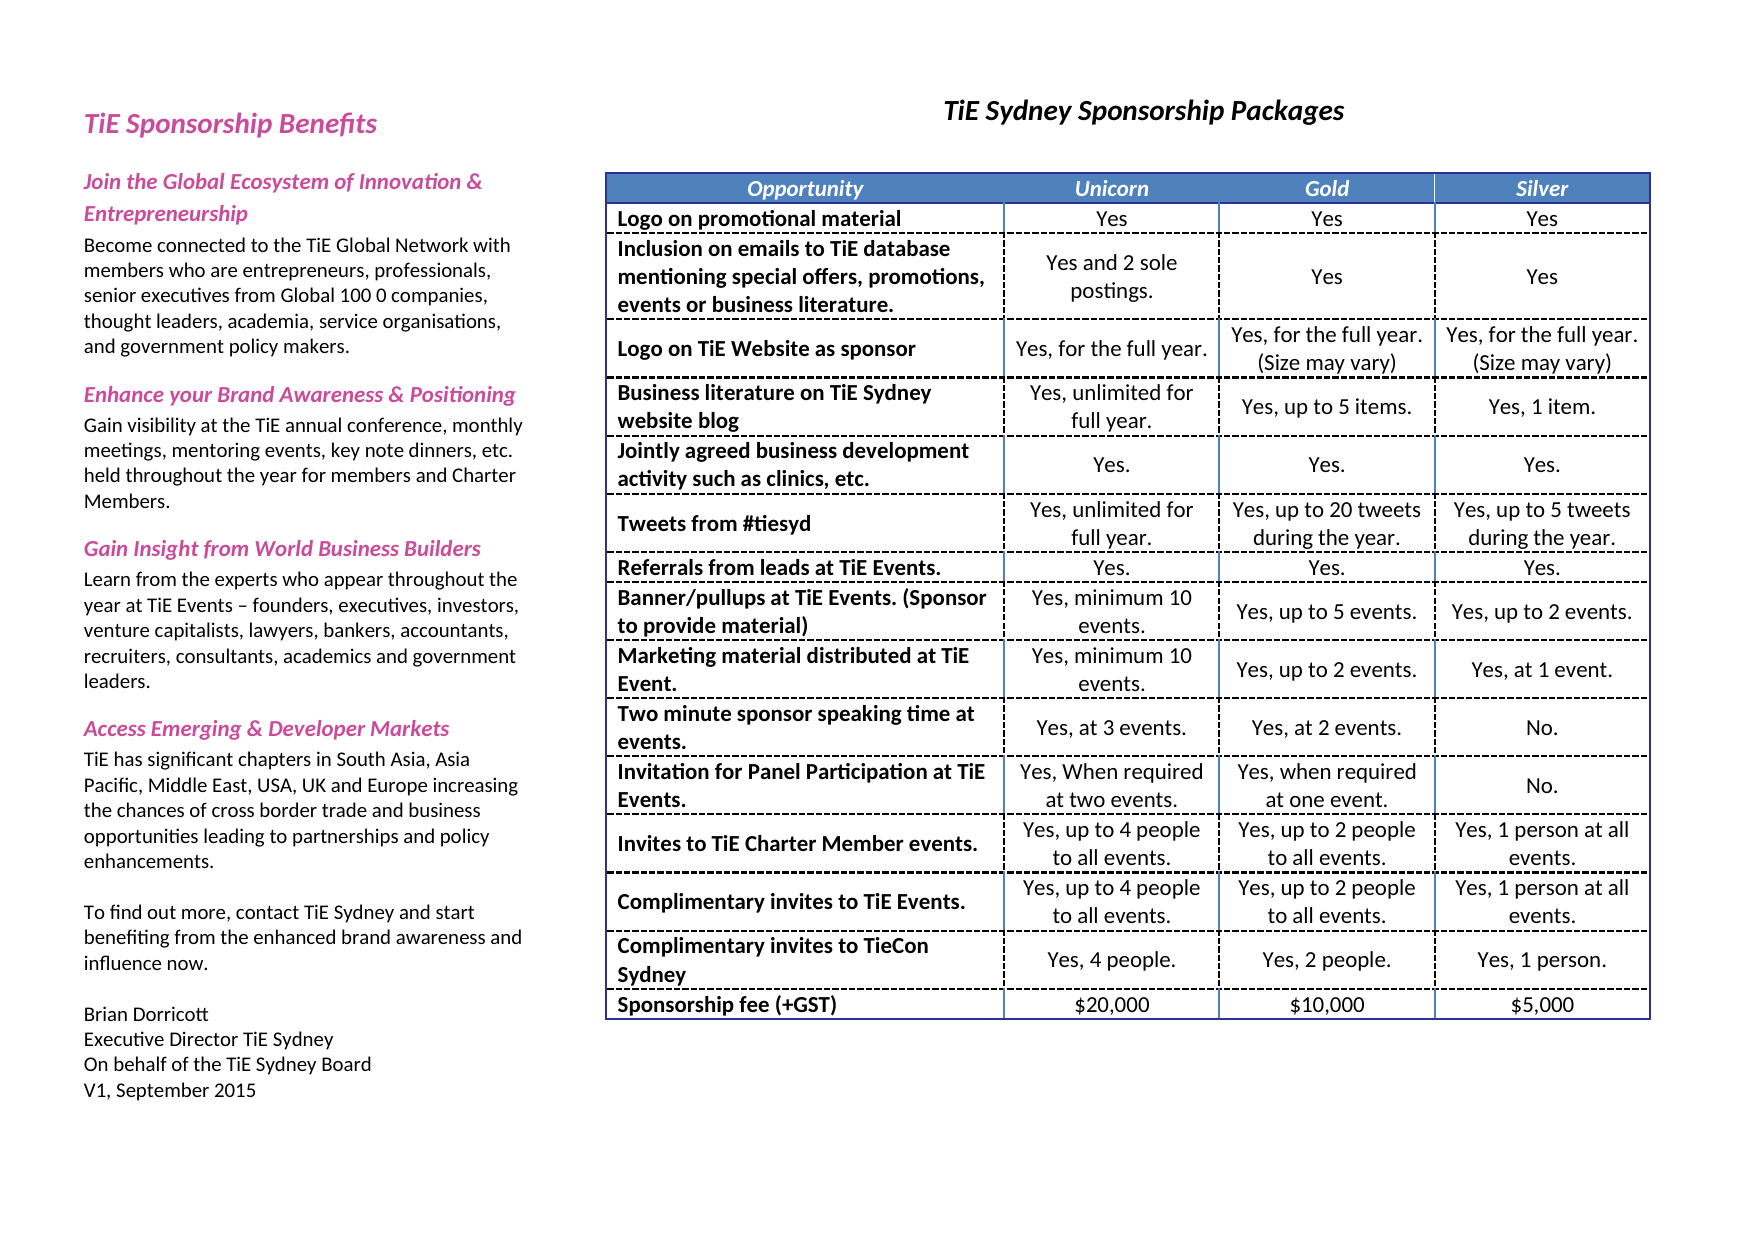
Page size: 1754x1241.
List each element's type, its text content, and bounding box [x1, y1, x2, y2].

table_cell Logo on promotional material [607, 204, 1003, 232]
table_cell Yes, at 2 events. [1219, 697, 1434, 755]
table_cell Yes, up to 20 tweets during the year. [1219, 493, 1434, 551]
table_cell No. [1436, 755, 1649, 813]
table_cell Yes, for the full year. [1005, 318, 1218, 376]
table_cell Yes, 2 people. [1219, 930, 1434, 988]
table_cell Complimentary invites to TiE Events. [607, 871, 1003, 929]
table_cell Referrals from leads at TiE Events. [607, 551, 1003, 581]
table_cell Invites to TiE Charter Member events. [607, 813, 1004, 871]
table_cell Yes. [1005, 435, 1218, 493]
table_cell Jointly agreed business development activity such as clinics, etc. [607, 435, 1003, 493]
table_cell $20,000 [1005, 988, 1218, 1018]
table_cell Business literature on TiE Sydney website blog [607, 376, 1004, 434]
table_cell Invitation for Panel Participation at TiE Events. [607, 755, 1003, 813]
table_cell Yes, 4 people. [1004, 930, 1219, 988]
table_cell Yes, up to 5 items. [1219, 376, 1434, 434]
table_cell Yes. [1220, 435, 1434, 493]
table_cell Banner/pullups at TiE Events. (Sponsor to provide material) [607, 581, 1004, 639]
table_cell Two minute sponsor speaking time at events. [607, 697, 1004, 755]
table_cell Yes, up to 4 people to all events. [1005, 871, 1218, 929]
table_cell Yes, 1 item. [1435, 376, 1649, 434]
table_cell Yes. [1005, 551, 1218, 581]
table_cell Yes, up to 2 events. [1435, 581, 1649, 639]
table_cell $10,000 [1220, 988, 1434, 1018]
table_cell Yes [1219, 232, 1434, 318]
table_cell Sponsorship fee (+GST) [607, 988, 1003, 1018]
table_cell Tweets from #tiesyd [607, 493, 1004, 551]
table_cell No. [1435, 697, 1649, 755]
table_cell Yes, for the full year. (Size may vary) [1220, 318, 1434, 376]
table_header Gold [1219, 174, 1434, 202]
table_cell Yes, up to 5 events. [1219, 581, 1434, 639]
table_cell Yes, up to 5 tweets during the year. [1435, 493, 1649, 551]
table_cell Yes, 1 person at all events. [1436, 871, 1649, 929]
table_cell Yes and 2 sole postings. [1004, 232, 1219, 318]
table_cell Yes, when required at one event. [1220, 755, 1434, 813]
table_cell Yes [1435, 232, 1649, 318]
table_cell Yes, for the full year. (Size may vary) [1436, 318, 1649, 376]
table_cell Yes, 1 person at all events. [1435, 813, 1649, 871]
table_cell Inclusion on emails to TiE database mentioning special offers, promotions, events or business literature. [607, 232, 1004, 318]
table_cell Yes, When required at two events. [1005, 755, 1218, 813]
table_header Unicorn [1004, 174, 1219, 202]
table_header Silver [1435, 174, 1649, 202]
table_cell Yes, up to 2 people to all events. [1220, 871, 1434, 929]
table_cell Yes, at 3 events. [1004, 697, 1219, 755]
table_cell Yes, up to 2 people to all events. [1219, 813, 1434, 871]
table_cell Yes, minimum 10 events. [1005, 639, 1218, 697]
table_cell Yes, up to 2 events. [1220, 639, 1434, 697]
table_cell Yes. [1436, 551, 1649, 581]
table_cell Yes. [1436, 435, 1649, 493]
table_cell Yes, minimum 10 events. [1004, 581, 1219, 639]
table_cell $5,000 [1436, 988, 1649, 1018]
table_cell Yes, 1 person. [1435, 930, 1649, 988]
table_cell Yes, up to 4 people to all events. [1004, 813, 1219, 871]
table_cell Yes, at 1 event. [1436, 639, 1649, 697]
table_cell Yes [1220, 204, 1434, 232]
table_cell Yes, unlimited for full year. [1004, 376, 1219, 434]
table_cell Yes. [1220, 551, 1434, 581]
table_cell Yes [1005, 204, 1218, 232]
table_header Opportunity [607, 174, 1004, 202]
table_cell Yes, unlimited for full year. [1004, 493, 1219, 551]
table_cell Complimentary invites to TieCon Sydney [607, 930, 1004, 988]
table_cell Marketing material distributed at TiE Event. [607, 639, 1003, 697]
table_cell Yes [1436, 204, 1649, 232]
table_cell Logo on TiE Website as sponsor [607, 318, 1003, 376]
